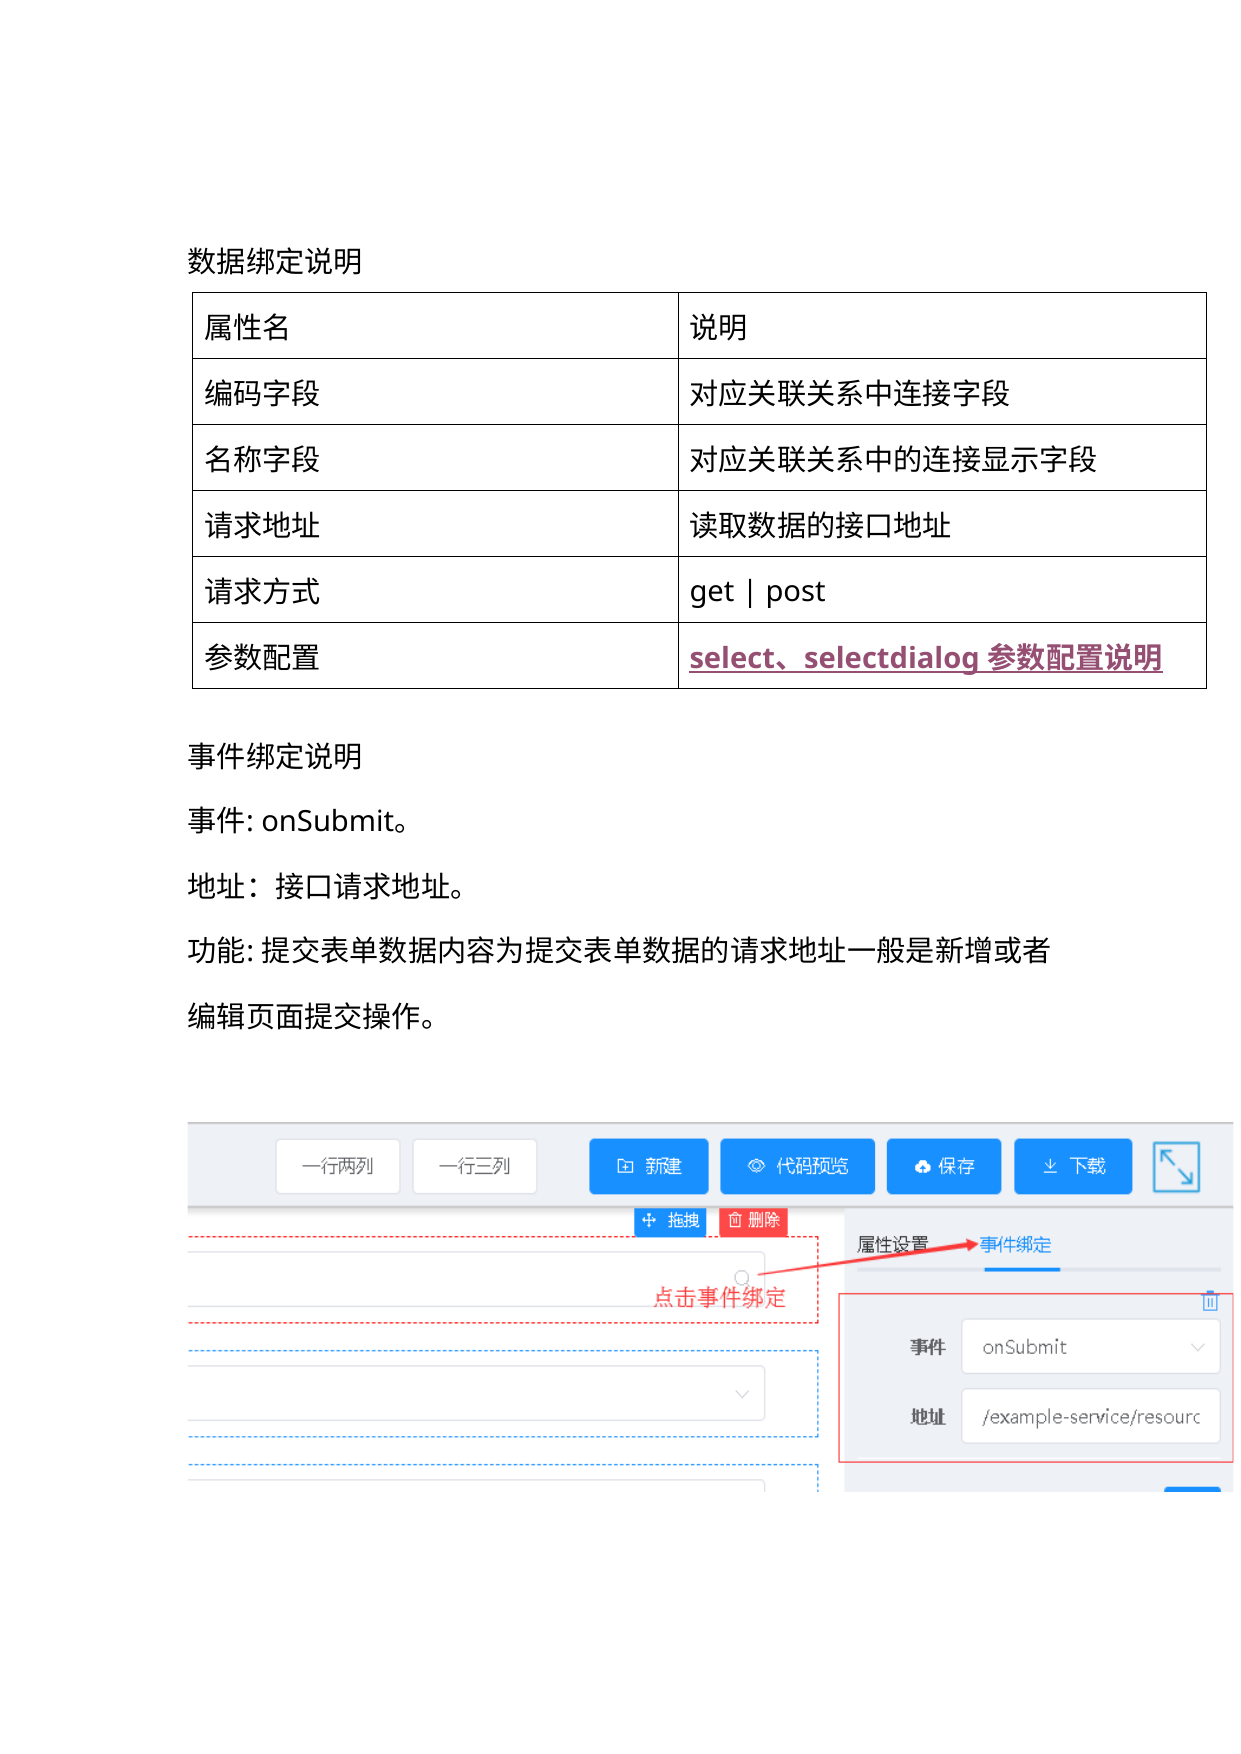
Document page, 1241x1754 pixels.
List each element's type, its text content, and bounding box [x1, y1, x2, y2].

picture [187, 1121, 1234, 1492]
table_cell 对应关联关系中的连接显示字段 [679, 425, 1206, 490]
table_cell 名称字段 [193, 425, 678, 490]
table_cell get | post [679, 557, 1206, 622]
text 地址：接口请求地址。 [187, 852, 1053, 917]
table_header 属性名 [193, 293, 678, 358]
table_cell 读取数据的接口地址 [679, 491, 1206, 556]
text 功能: 提交表单数据内容为提交表单数据的请求地址一般是新增或者编辑页面提交操作。 [187, 917, 1053, 1047]
table_cell 请求地址 [193, 491, 678, 556]
table_cell 对应关联关系中连接字段 [679, 359, 1206, 424]
table_cell 参数配置 [193, 623, 678, 688]
table_header 说明 [679, 293, 1206, 358]
table_cell 编码字段 [193, 359, 678, 424]
table_cell 请求方式 [193, 557, 678, 622]
text 事件: onSubmit。 [187, 787, 1053, 852]
text 事件绑定说明 [187, 722, 1053, 787]
table_cell select、selectdialog 参数配置说明 [679, 623, 1206, 688]
text 数据绑定说明 [187, 227, 1053, 292]
